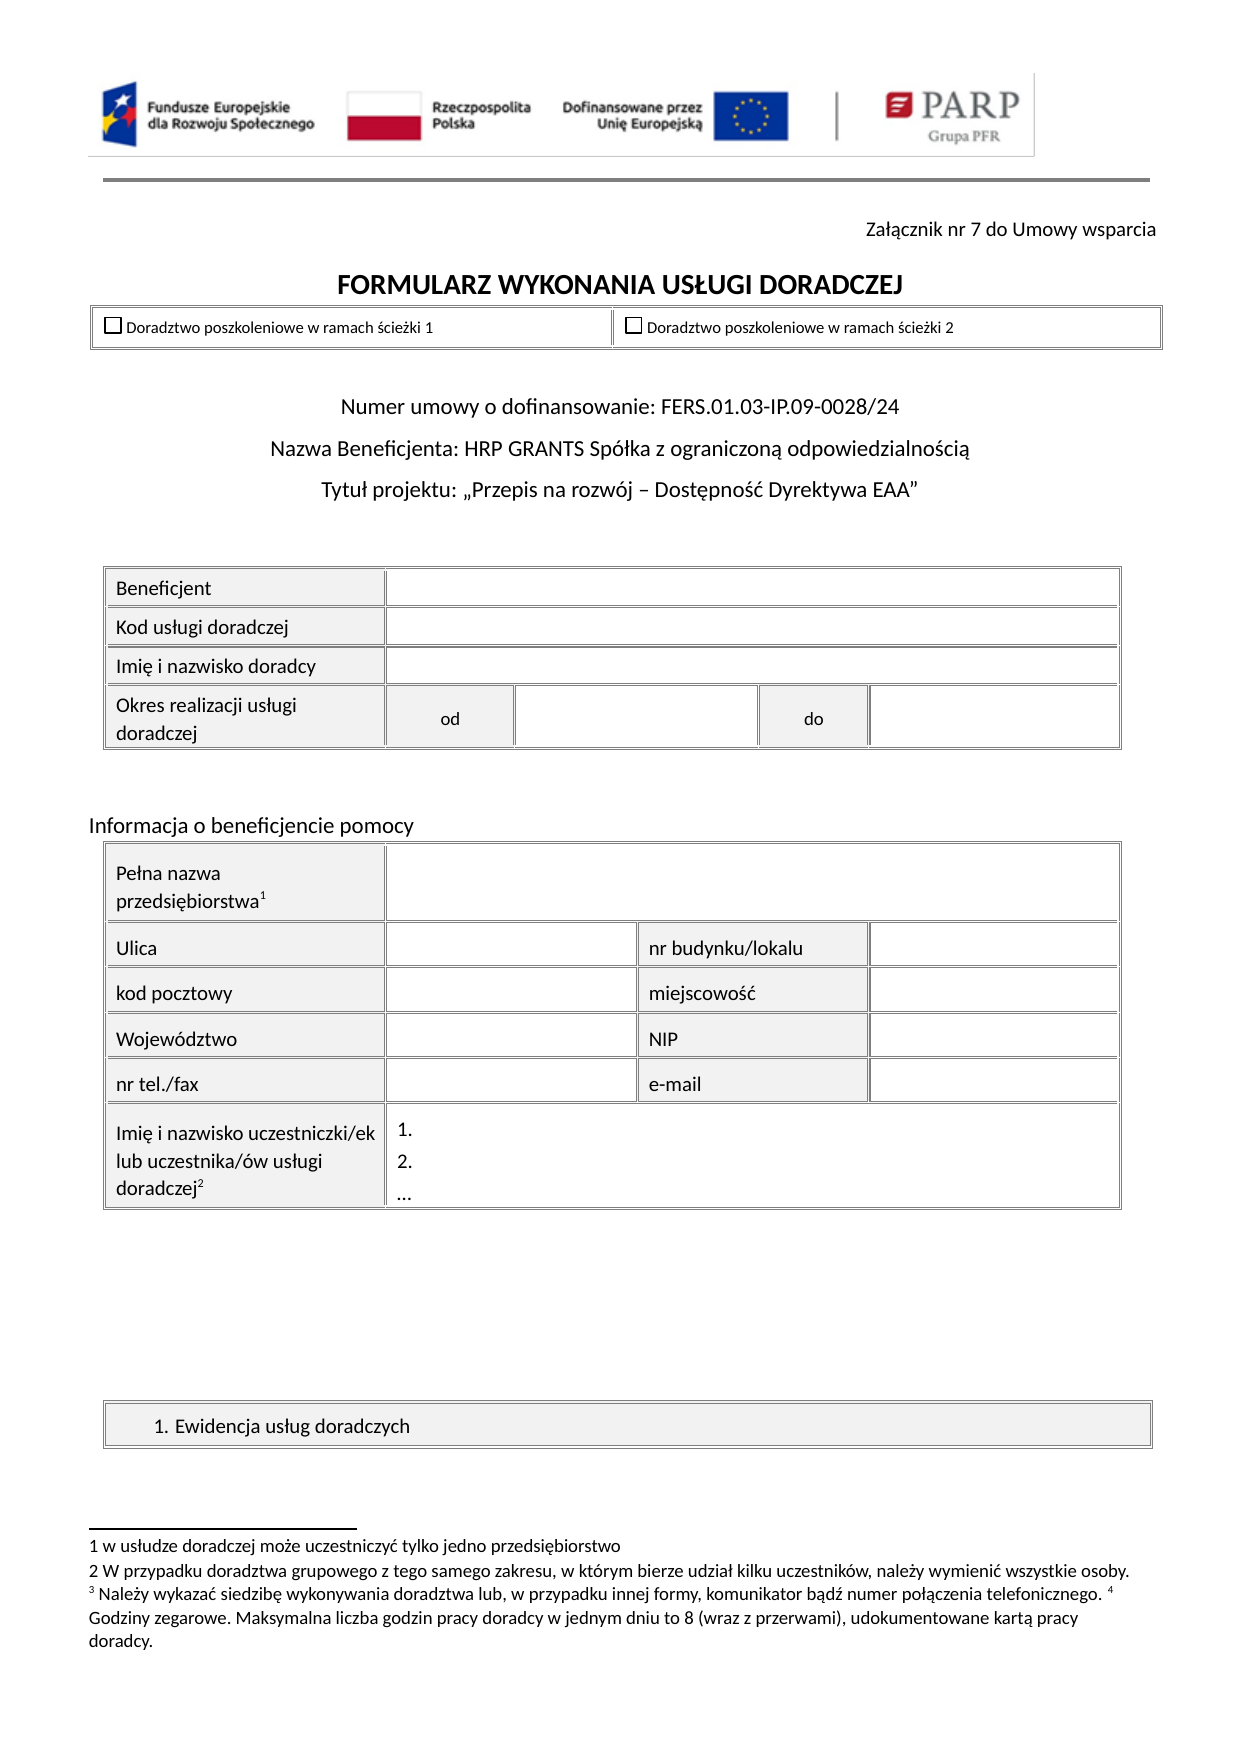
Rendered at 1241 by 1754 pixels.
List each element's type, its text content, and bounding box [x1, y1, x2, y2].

table_cell [515, 605, 1120, 644]
table_header [534, 1404, 735, 1445]
table_cell od [386, 684, 515, 747]
table_cell 1. 2. … [385, 1104, 637, 1207]
text Informacja o beneficjencie pomocy [89, 811, 1157, 839]
table_header 1. Ewidencja usług doradczych [106, 1404, 534, 1445]
table_cell [871, 1056, 1119, 1101]
table_cell do [759, 684, 869, 747]
table_header Doradztwo poszkoleniowe w ramach ścieżki 2 [613, 308, 1160, 347]
table_cell [387, 1059, 636, 1101]
text Nazwa Beneficjenta: HRP GRANTS Spółka z ograniczoną odpowiedzialnością [89, 434, 1152, 462]
table_cell NIP [639, 1014, 867, 1056]
table_header Pełna nazwa przedsiębiorstwa [106, 844, 385, 920]
table_cell [869, 920, 1120, 965]
table_header Beneficjent [105, 567, 386, 605]
table_cell nr tel./fax [106, 1056, 384, 1101]
table_cell [387, 608, 515, 644]
table_cell [869, 683, 1120, 747]
text Tytuł projektu: „Przepis na rozwój – Dostępność Dyrektywa EAA” [89, 476, 1152, 503]
table_cell miejscowość [639, 968, 867, 1011]
table_header [515, 569, 1119, 605]
table_cell Imię i nazwisko uczestniczki/ek lub uczestnika/ów usługi doradczej [105, 1101, 385, 1207]
table_cell kod pocztowy [105, 965, 385, 1011]
table_cell Kod usługi doradczej [105, 605, 386, 644]
picture [88, 73, 1036, 158]
table_header [385, 844, 637, 920]
table_cell [387, 923, 636, 965]
table_cell Ulica [105, 920, 385, 965]
table_header [386, 569, 515, 605]
table_cell Okres realizacji usługi doradczej [105, 683, 386, 747]
table_cell Województwo [106, 1011, 384, 1056]
table_header Doradztwo poszkoleniowe w ramach ścieżki 1 [93, 308, 612, 347]
table_cell [387, 1014, 636, 1056]
table_cell nr budynku/lokalu [639, 923, 867, 965]
table_cell [387, 968, 636, 1011]
table_cell e-mail [639, 1059, 867, 1101]
text Załącznik nr 7 do Umowy wsparcia [89, 216, 1157, 241]
table_cell [637, 1101, 1120, 1207]
table_cell Imię i nazwisko doradcy [105, 644, 386, 683]
table_cell [515, 644, 1120, 683]
table_header [735, 1404, 1150, 1445]
text FORMULARZ WYKONANIA USŁUGI DORADCZEJ [89, 266, 1152, 302]
table_cell [869, 965, 1120, 1011]
text Numer umowy o dofinansowanie: FERS.01.03-IP.09-0028/24 [89, 392, 1152, 420]
table_header [637, 844, 1119, 920]
table_cell [515, 686, 758, 747]
table_cell [871, 1011, 1119, 1056]
table_cell [387, 648, 515, 683]
